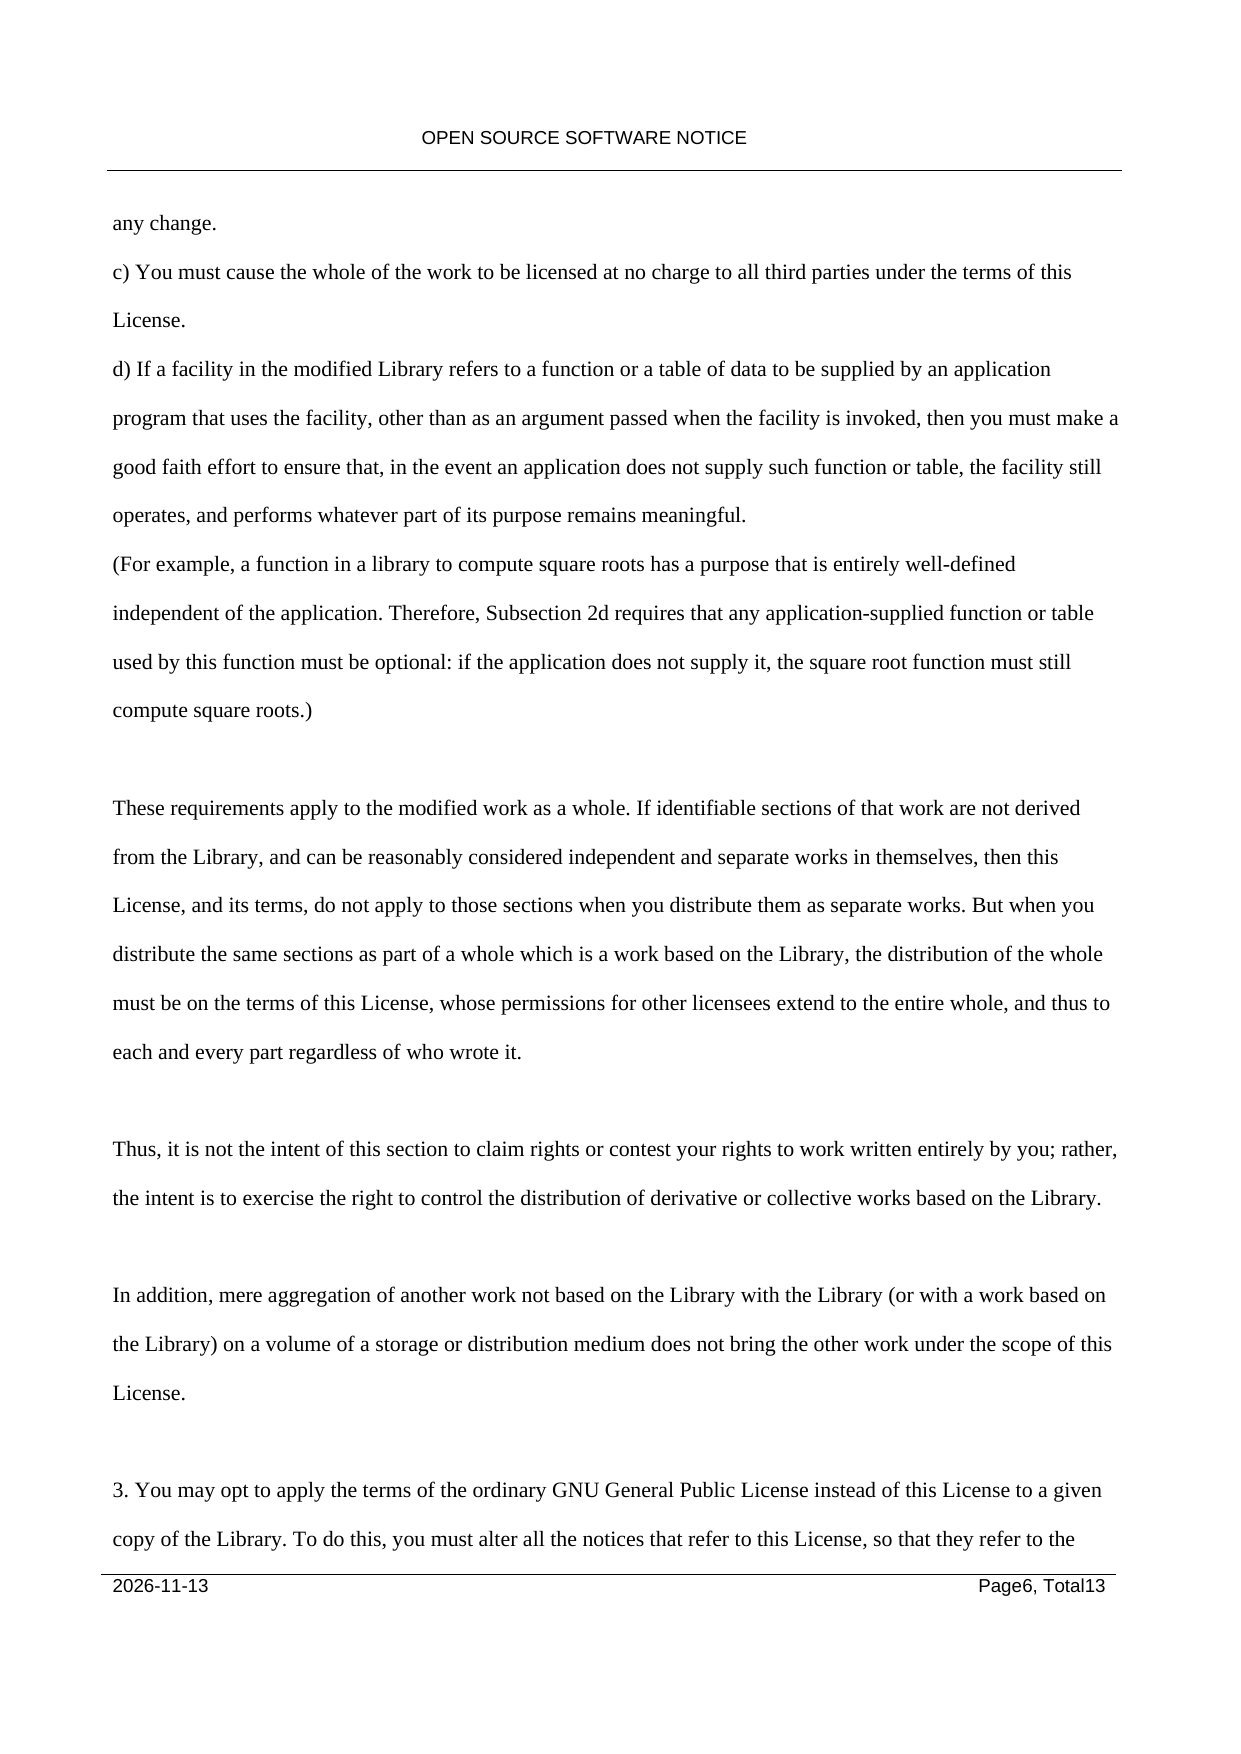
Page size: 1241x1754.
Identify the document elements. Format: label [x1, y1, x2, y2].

text [112, 206, 1128, 1555]
